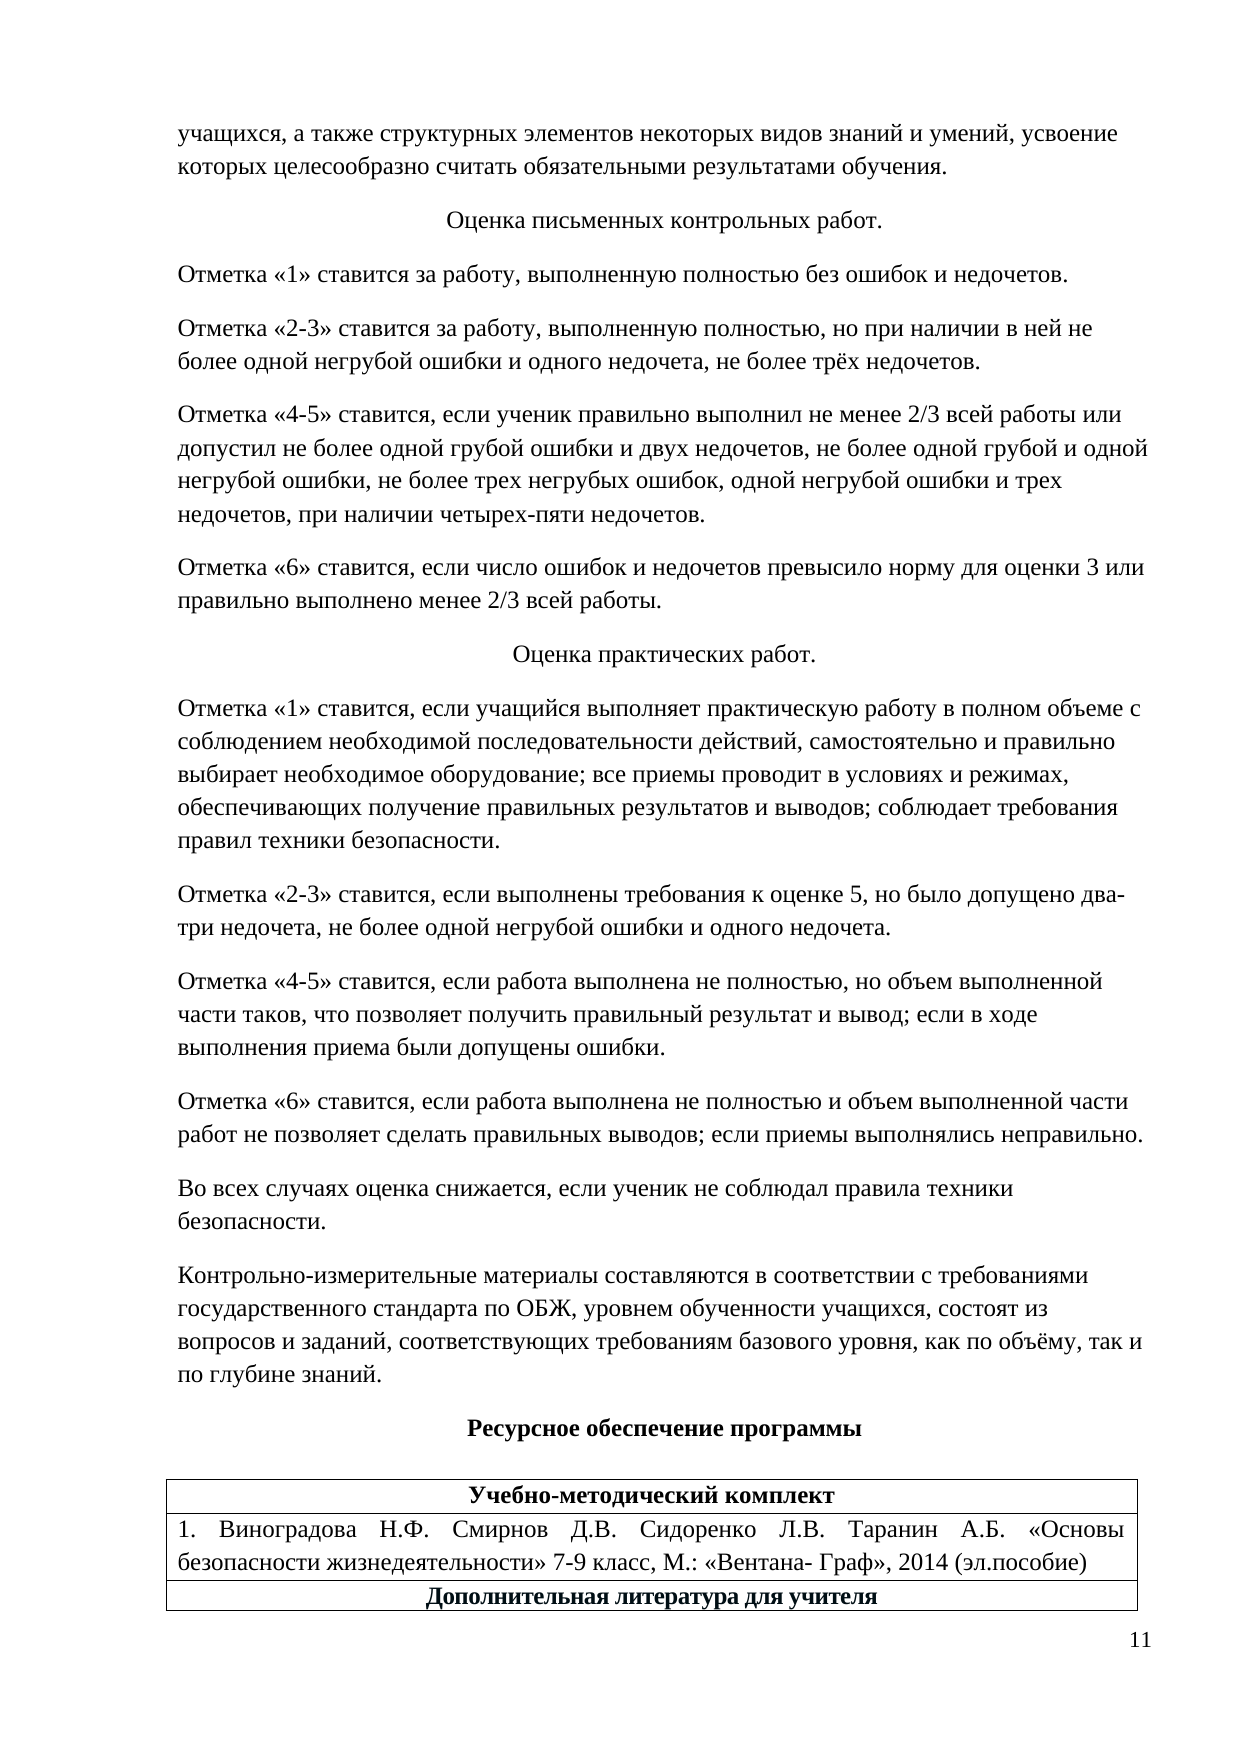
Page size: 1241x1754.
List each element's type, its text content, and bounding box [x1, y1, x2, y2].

text Оценка практических работ. [177, 639, 1152, 668]
text Отметка «2-3» ставится за работу, выполненную полностью, но при наличии в ней не более одной негрубой ошибки и одного недочета, не более трёх недочетов. [177, 313, 1152, 374]
table_header Учебно-методический комплект [167, 1480, 1137, 1513]
text Отметка «2-3» ставится, если выполнены требования к оценке 5, но было допущено два-три недочета, не более одной негрубой ошибки и одного недочета. [177, 879, 1152, 941]
text Оценка письменных контрольных работ. [177, 205, 1152, 234]
text Отметка «1» ставится за работу, выполненную полностью без ошибок и недочетов. [177, 259, 1152, 288]
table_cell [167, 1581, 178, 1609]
text Отметка «1» ставится, если учащийся выполняет практическую работу в полном объеме с соблюдением необходимой последовательности действий, самостоятельно и правильно выбирает необходимое оборудование; все приемы проводит в условиях и режимах, обеспечивающих получение правильных результатов и выводов; соблюдает требования правил техники безопасности. [177, 693, 1152, 854]
text Ресурсное обеспечение программы [177, 1413, 1152, 1441]
text Контрольно-измерительные материалы составляются в соответствии с требованиями государственного стандарта по ОБЖ, уровнем обученности учащихся, состоят из вопросов и заданий, соответствующих требованиям базового уровня, как по объёму, так и по глубине знаний. [177, 1260, 1152, 1387]
table_cell 1. Виноградова Н.Ф. Смирнов Д.В. Сидоренко Л.В. Таранин А.Б. «Основы безопасности жизнедеятельности» 7-9 класс, М.: «Вентана- Граф», 2014 (эл.пособие) [167, 1514, 1137, 1580]
text Отметка «6» ставится, если работа выполнена не полностью и объем выполненной части работ не позволяет сделать правильных выводов; если приемы выполнялись неправильно. [177, 1086, 1152, 1148]
text Отметка «6» ставится, если число ошибок и недочетов превысило норму для оценки 3 или правильно выполнено менее 2/3 всей работы. [177, 552, 1152, 614]
text Отметка «4-5» ставится, если работа выполнена не полностью, но объем выполненной части таков, что позволяет получить правильный результат и вывод; если в ходе выполнения приема были допущены ошибки. [177, 966, 1152, 1061]
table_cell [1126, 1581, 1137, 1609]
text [177, 118, 1152, 180]
text Во всех случаях оценка снижается, если ученик не соблюдал правила техники безопасности. [177, 1173, 1152, 1234]
text Отметка «4-5» ставится, если ученик правильно выполнил не менее 2/3 всей работы или допустил не более одной грубой ошибки и двух недочетов, не более одной грубой и одной негрубой ошибки, не более трех негрубых ошибок, одной негрубой ошибки и трех недочетов, при наличии четырех-пяти недочетов. [177, 399, 1152, 527]
